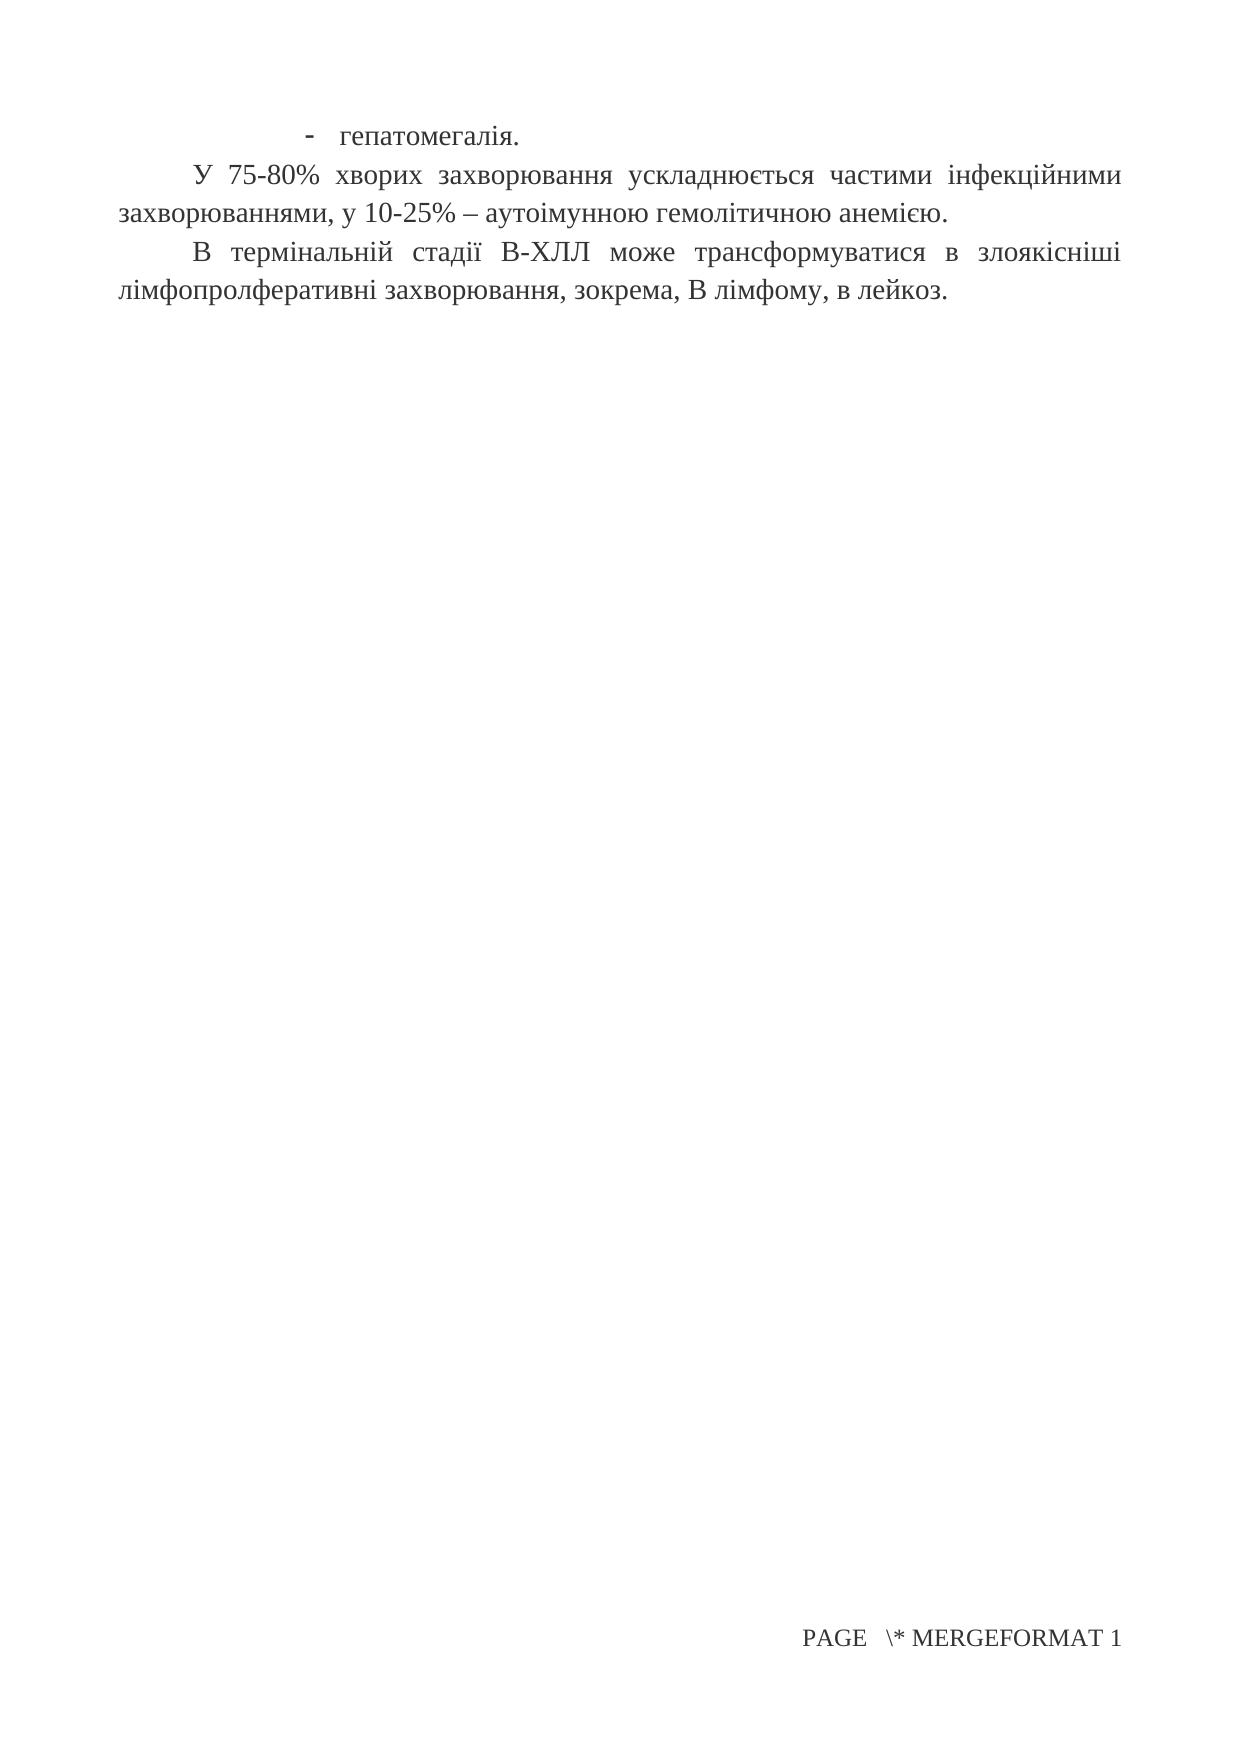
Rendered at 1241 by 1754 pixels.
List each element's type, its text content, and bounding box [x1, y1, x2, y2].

text У 75-80% хворих захворювання ускладнюється частими інфекційними захворюваннями, у 10-25% – аутоімунною гемолітичною анемією. [118, 157, 1122, 229]
list гепатомегалія. [231, 118, 1122, 152]
text В термінальній стадії В-ХЛЛ може трансформуватися в злоякісніші лімфопролферативні захворювання, зокрема, В лімфому, в лейкоз. [118, 234, 1122, 306]
